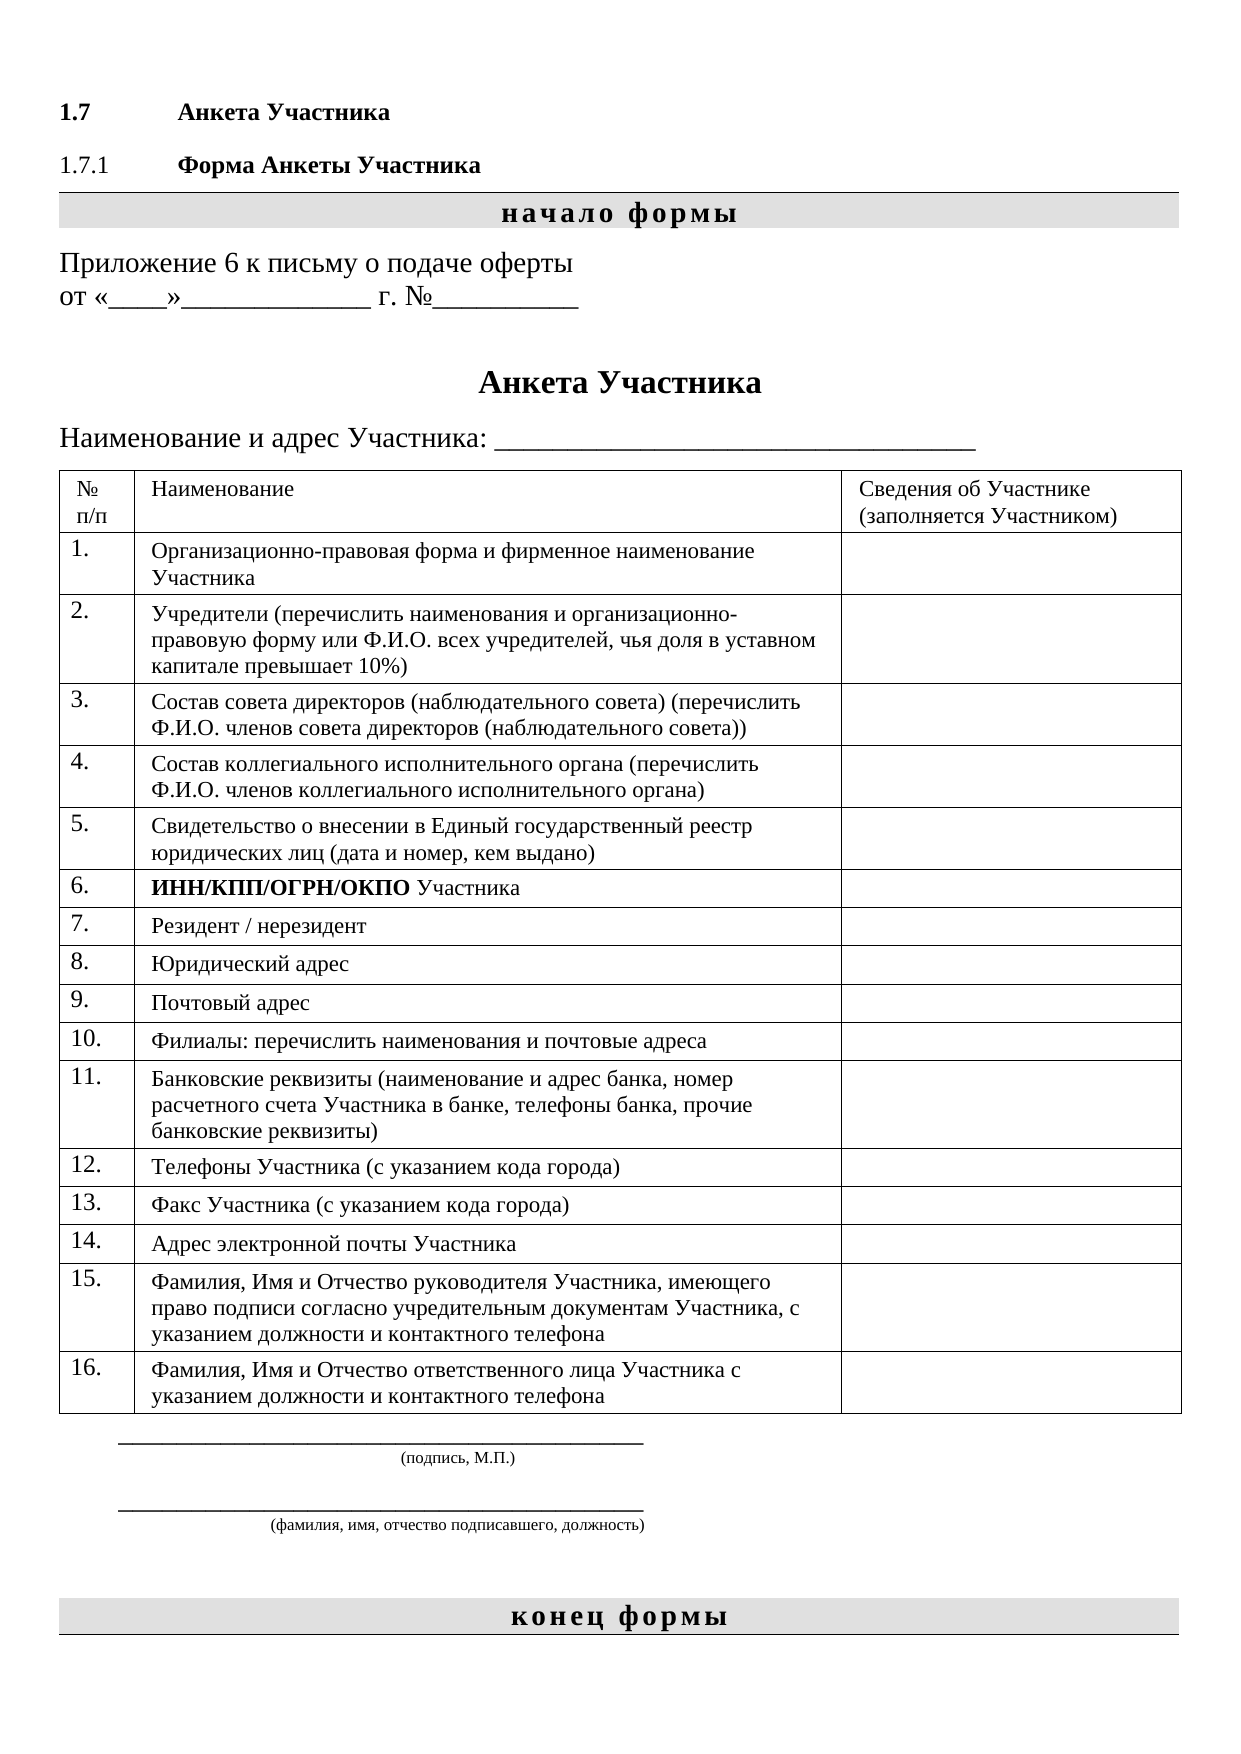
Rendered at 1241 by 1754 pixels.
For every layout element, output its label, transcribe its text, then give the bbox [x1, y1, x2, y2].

table_cell Юридический адрес [135, 946, 841, 983]
table_cell [60, 684, 134, 745]
table_cell Банковские реквизиты (наименование и адрес банка, номер расчетного счета Участника в банке, телефоны банка, прочие банковские реквизиты) [135, 1061, 841, 1148]
table_cell [842, 870, 1181, 907]
table_cell [842, 684, 1181, 745]
table_cell [842, 595, 1181, 683]
table_cell Состав коллегиального исполнительного органа (перечислить Ф.И.О. членов коллегиального исполнительного органа) [135, 746, 841, 807]
table_cell [60, 595, 134, 683]
table_cell [842, 1149, 1181, 1186]
table_cell [60, 985, 134, 1022]
text (подпись, М.П.) [59, 1448, 797, 1481]
table_cell Телефоны Участника (с указанием кода города) [135, 1149, 841, 1186]
table_cell [60, 533, 134, 594]
table_cell [842, 1023, 1181, 1060]
table_cell [842, 985, 1181, 1022]
text Приложение 6 к письму о подаче оферты от «____»_____________ г. №__________ [59, 245, 1181, 312]
table_cell [60, 1225, 134, 1262]
text начало формы [59, 193, 1179, 228]
text Форма Анкеты Участника [59, 150, 1181, 179]
table_cell Состав совета директоров (наблюдательного совета) (перечислить Ф.И.О. членов совета директоров (наблюдательного совета)) [135, 684, 841, 745]
table_cell [842, 1264, 1181, 1351]
table_header № п/п [60, 471, 134, 532]
table_cell [842, 808, 1181, 869]
table_header Сведения об Участнике (заполняется Участником) [842, 471, 1181, 532]
table_cell [842, 1352, 1181, 1413]
table_cell [60, 946, 134, 983]
text конец формы [59, 1598, 1179, 1634]
table_cell [842, 1187, 1181, 1224]
table_cell [60, 808, 134, 869]
table_cell Фамилия, Имя и Отчество руководителя Участника, имеющего право подписи согласно учредительным документам Участника, с указанием должности и контактного телефона [135, 1264, 841, 1351]
table_cell [60, 870, 134, 907]
table_cell [842, 908, 1181, 945]
text ____________________________________ [59, 1481, 1181, 1515]
subtitle Анкета Участника [59, 97, 1181, 125]
table_cell [60, 1187, 134, 1224]
table_cell [60, 1061, 134, 1148]
table_cell Фамилия, Имя и Отчество ответственного лица Участника с указанием должности и контактного телефона [135, 1352, 841, 1413]
table_cell [60, 1264, 134, 1351]
table_cell Филиалы: перечислить наименования и почтовые адреса [135, 1023, 841, 1060]
text (фамилия, имя, отчество подписавшего, должность) [59, 1515, 797, 1548]
table_cell Факс Участника (с указанием кода города) [135, 1187, 841, 1224]
table_cell [842, 746, 1181, 807]
table_cell [60, 1352, 134, 1413]
table_cell [842, 1061, 1181, 1148]
table_cell Адрес электронной почты Участника [135, 1225, 841, 1262]
table_cell [60, 1023, 134, 1060]
table_cell Резидент / нерезидент [135, 908, 841, 945]
table_cell ИНН/КПП/ОГРН/ОКПО Участника [135, 870, 841, 907]
table_cell Организационно-правовая форма и фирменное наименование Участника [135, 533, 841, 594]
table_cell [60, 746, 134, 807]
table_cell Почтовый адрес [135, 985, 841, 1022]
text Анкета Участника [59, 362, 1181, 401]
table_cell [842, 946, 1181, 983]
table_header Наименование [135, 471, 841, 532]
table_cell [60, 1149, 134, 1186]
text Наименование и адрес Участника: _________________________________ [59, 420, 1181, 453]
table_cell [60, 908, 134, 945]
text ____________________________________ [59, 1414, 1181, 1448]
table_cell Учредители (перечислить наименования и организационно-правовую форму или Ф.И.О. всех учредителей, чья доля в уставном капитале превышает 10%) [135, 595, 841, 683]
table_cell [842, 533, 1181, 594]
table_cell Свидетельство о внесении в Единый государственный реестр юридических лиц (дата и номер, кем выдано) [135, 808, 841, 869]
table_cell [842, 1225, 1181, 1262]
